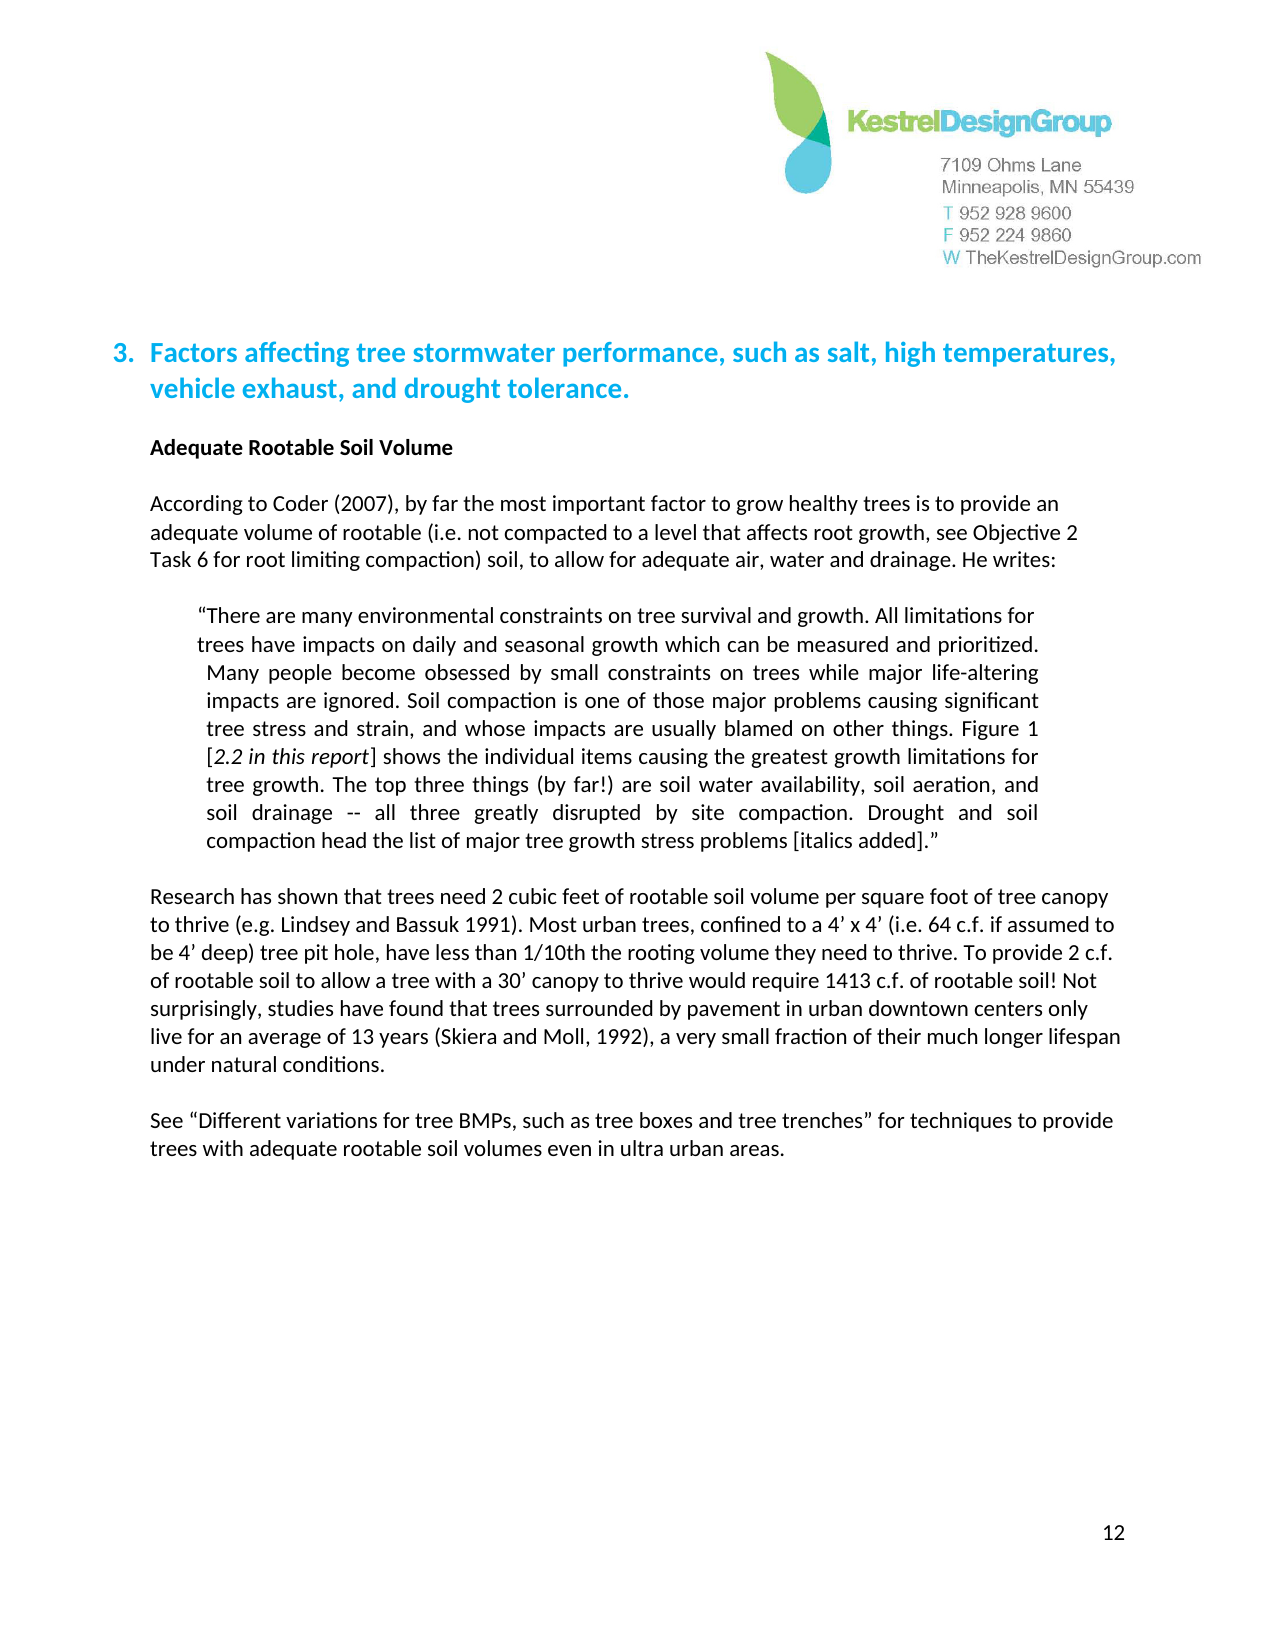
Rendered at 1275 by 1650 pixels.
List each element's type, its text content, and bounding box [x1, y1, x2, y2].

text According to Coder (2007), by far the most important factor to grow healthy trees is to provide an adequate volume of rootable (i.e. not compacted to a level that affects root growth, see Objective 2 Task 6 for root limiting compaction) soil, to allow for adequate air, water and drainage. He writes: [150, 489, 1125, 574]
text “There are many environmental constraints on tree survival and growth. All limitations for [197, 602, 1041, 630]
text trees have impacts on daily and seasonal growth which can be measured and prioritized. Many people become obsessed by small constraints on trees while major life-altering impacts are ignored. Soil compaction is one of those major problems causing significant tree stress and strain, and whose impacts are usually blamed on other things. Figure 1 [2.2 in this report] shows the individual items causing the greatest growth limitations for tree growth. The top three things (by far!) are soil water availability, soil aeration, and soil drainage -- all three greatly disrupted by site compaction. Drought and soil compaction head the list of major tree growth stress problems [italics added].” [197, 630, 1041, 854]
text See “Different variations for tree BMPs, such as tree boxes and tree trenches” for techniques to provide trees with adequate rootable soil volumes even in ultra urban areas. [150, 1106, 1125, 1162]
picture [757, 44, 1210, 274]
list Factors affecting tree stormwater performance, such as salt, high temperatures, vehicle exhaust, and drought tolerance. [112, 334, 1125, 406]
text Adequate Rootable Soil Volume [150, 433, 1125, 462]
text Research has shown that trees need 2 cubic feet of rootable soil volume per square foot of tree canopy to thrive (e.g. Lindsey and Bassuk 1991). Most urban trees, confined to a 4’ x 4’ (i.e. 64 c.f. if assumed to be 4’ deep) tree pit hole, have less than 1/10th the rooting volume they need to thrive. To provide 2 c.f. of rootable soil to allow a tree with a 30’ canopy to thrive would require 1413 c.f. of rootable soil! Not surprisingly, studies have found that trees surrounded by pavement in urban downtown centers only live for an average of 13 years (Skiera and Moll, 1992), a very small fraction of their much longer lifespan under natural conditions. [150, 882, 1125, 1078]
